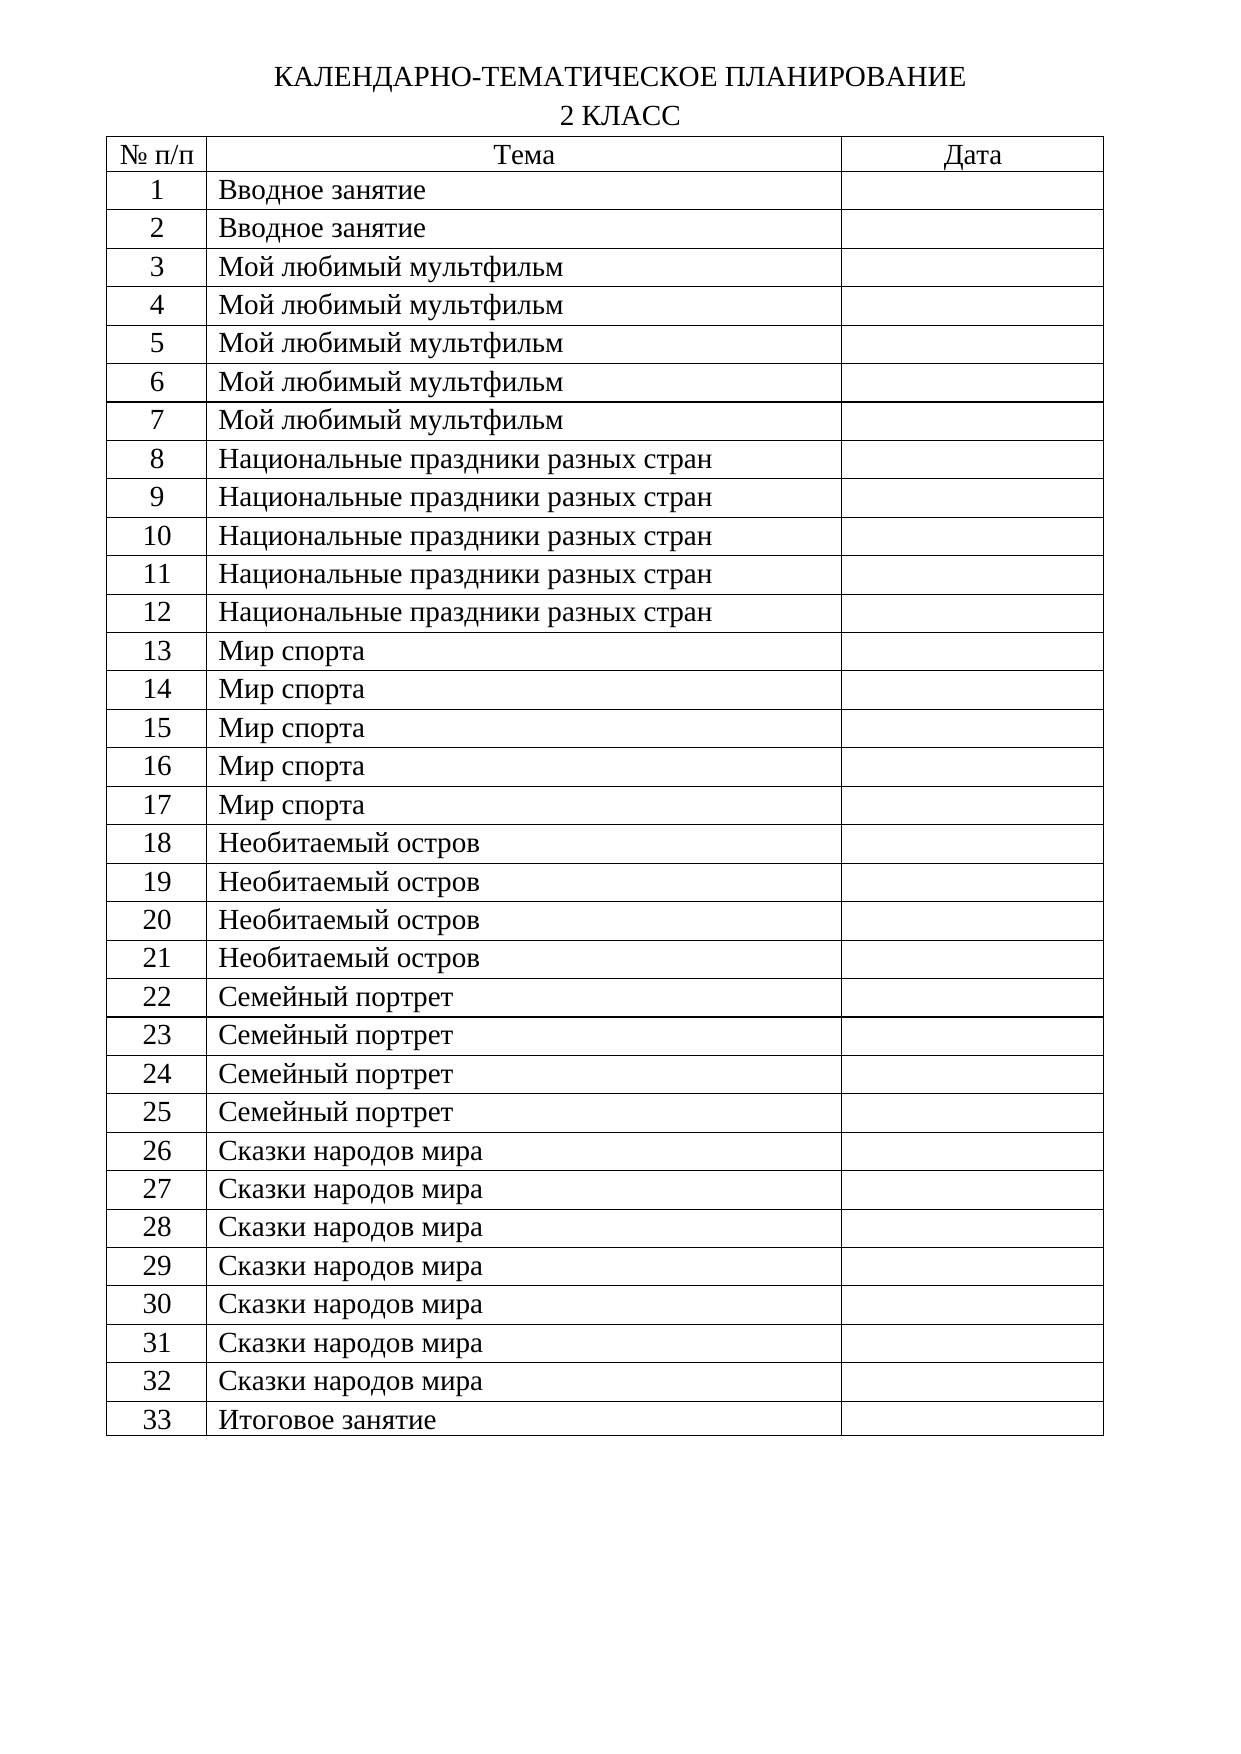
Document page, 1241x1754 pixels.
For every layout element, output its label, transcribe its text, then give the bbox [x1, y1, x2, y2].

table_cell Национальные праздники разных стран [207, 441, 841, 478]
table_cell Вводное занятие [207, 210, 841, 248]
table_cell [842, 748, 1103, 786]
table_cell [842, 441, 1103, 478]
table_cell 2 [107, 210, 206, 248]
table_cell Необитаемый остров [207, 864, 841, 901]
table_cell 23 [107, 1018, 206, 1055]
table_cell Сказки народов мира [207, 1210, 841, 1247]
table_cell Семейный портрет [207, 979, 841, 1016]
table_cell [842, 633, 1103, 670]
table_cell Национальные праздники разных стран [207, 479, 841, 517]
table_cell [842, 941, 1103, 978]
table_cell Необитаемый остров [207, 902, 841, 939]
table_cell 10 [107, 518, 206, 555]
table_cell Необитаемый остров [207, 941, 841, 978]
table_cell Мир спорта [207, 710, 841, 747]
table_cell 31 [107, 1325, 206, 1362]
table_cell 17 [107, 787, 206, 824]
table_cell [842, 825, 1103, 863]
table_cell Мой любимый мультфильм [207, 364, 841, 401]
table_cell 3 [107, 249, 206, 286]
table_cell [842, 710, 1103, 747]
table_cell 12 [107, 595, 206, 632]
table_cell [842, 249, 1103, 286]
table_cell [842, 364, 1103, 401]
table_cell 21 [107, 941, 206, 978]
table_cell 6 [107, 364, 206, 401]
table_cell 20 [107, 902, 206, 939]
table_cell [842, 518, 1103, 555]
table_cell [842, 210, 1103, 248]
table_cell [842, 556, 1103, 593]
table_cell [842, 403, 1103, 440]
table_cell Сказки народов мира [207, 1363, 841, 1401]
table_cell Сказки народов мира [207, 1133, 841, 1170]
table_cell 13 [107, 633, 206, 670]
table_cell 28 [107, 1210, 206, 1247]
table_header Дата [842, 137, 1103, 171]
table_cell Семейный портрет [207, 1018, 841, 1055]
table_cell Мир спорта [207, 633, 841, 670]
table_cell [842, 1248, 1103, 1285]
table_cell 29 [107, 1248, 206, 1285]
table_cell 26 [107, 1133, 206, 1170]
table_cell Национальные праздники разных стран [207, 556, 841, 593]
table_cell Семейный портрет [207, 1056, 841, 1093]
table_cell 16 [107, 748, 206, 786]
table_cell [842, 1363, 1103, 1401]
table_cell [842, 1171, 1103, 1208]
table_cell Сказки народов мира [207, 1286, 841, 1324]
table_cell 9 [107, 479, 206, 517]
table_cell [842, 864, 1103, 901]
table_cell [842, 1325, 1103, 1362]
table_cell Мой любимый мультфильм [207, 403, 841, 440]
table_cell 30 [107, 1286, 206, 1324]
table_cell [842, 979, 1103, 1016]
table_cell Национальные праздники разных стран [207, 518, 841, 555]
table_cell Семейный портрет [207, 1094, 841, 1132]
table_cell 32 [107, 1363, 206, 1401]
table_cell 4 [107, 287, 206, 324]
table_cell 25 [107, 1094, 206, 1132]
table_cell [842, 287, 1103, 324]
table_cell [842, 1286, 1103, 1324]
text 2 КЛАСС [118, 98, 1122, 131]
table_cell Сказки народов мира [207, 1325, 841, 1362]
table_cell [842, 1056, 1103, 1093]
table_cell 5 [107, 326, 206, 363]
table_cell [842, 1133, 1103, 1170]
table_cell 19 [107, 864, 206, 901]
table_cell Национальные праздники разных стран [207, 595, 841, 632]
table_cell [842, 479, 1103, 517]
table_cell [842, 902, 1103, 939]
table_cell Вводное занятие [207, 172, 841, 209]
table_header Тема [207, 137, 841, 171]
table_cell Сказки народов мира [207, 1171, 841, 1208]
table_cell Мой любимый мультфильм [207, 287, 841, 324]
table_cell [842, 671, 1103, 709]
table_cell 22 [107, 979, 206, 1016]
table_cell [842, 172, 1103, 209]
table_cell 18 [107, 825, 206, 863]
table_cell 7 [107, 403, 206, 440]
table_cell Мир спорта [207, 748, 841, 786]
table_header № п/п [107, 137, 206, 171]
table_cell 11 [107, 556, 206, 593]
table_cell [842, 595, 1103, 632]
table_cell 14 [107, 671, 206, 709]
table_cell [842, 1402, 1103, 1435]
table_cell [842, 1018, 1103, 1055]
table_cell Мой любимый мультфильм [207, 326, 841, 363]
table_cell 8 [107, 441, 206, 478]
table_cell Необитаемый остров [207, 825, 841, 863]
table_cell 33 [107, 1402, 206, 1435]
table_cell Итоговое занятие [207, 1402, 841, 1435]
table_cell Мир спорта [207, 671, 841, 709]
table_cell 24 [107, 1056, 206, 1093]
table_cell 1 [107, 172, 206, 209]
table_cell 27 [107, 1171, 206, 1208]
table_cell Мой любимый мультфильм [207, 249, 841, 286]
text КАЛЕНДАРНО-ТЕМАТИЧЕСКОЕ ПЛАНИРОВАНИЕ [118, 59, 1122, 93]
table_cell [842, 1210, 1103, 1247]
table_cell [842, 787, 1103, 824]
table_cell 15 [107, 710, 206, 747]
table_cell Мир спорта [207, 787, 841, 824]
table_cell [842, 1094, 1103, 1132]
table_cell [842, 326, 1103, 363]
table_cell Сказки народов мира [207, 1248, 841, 1285]
